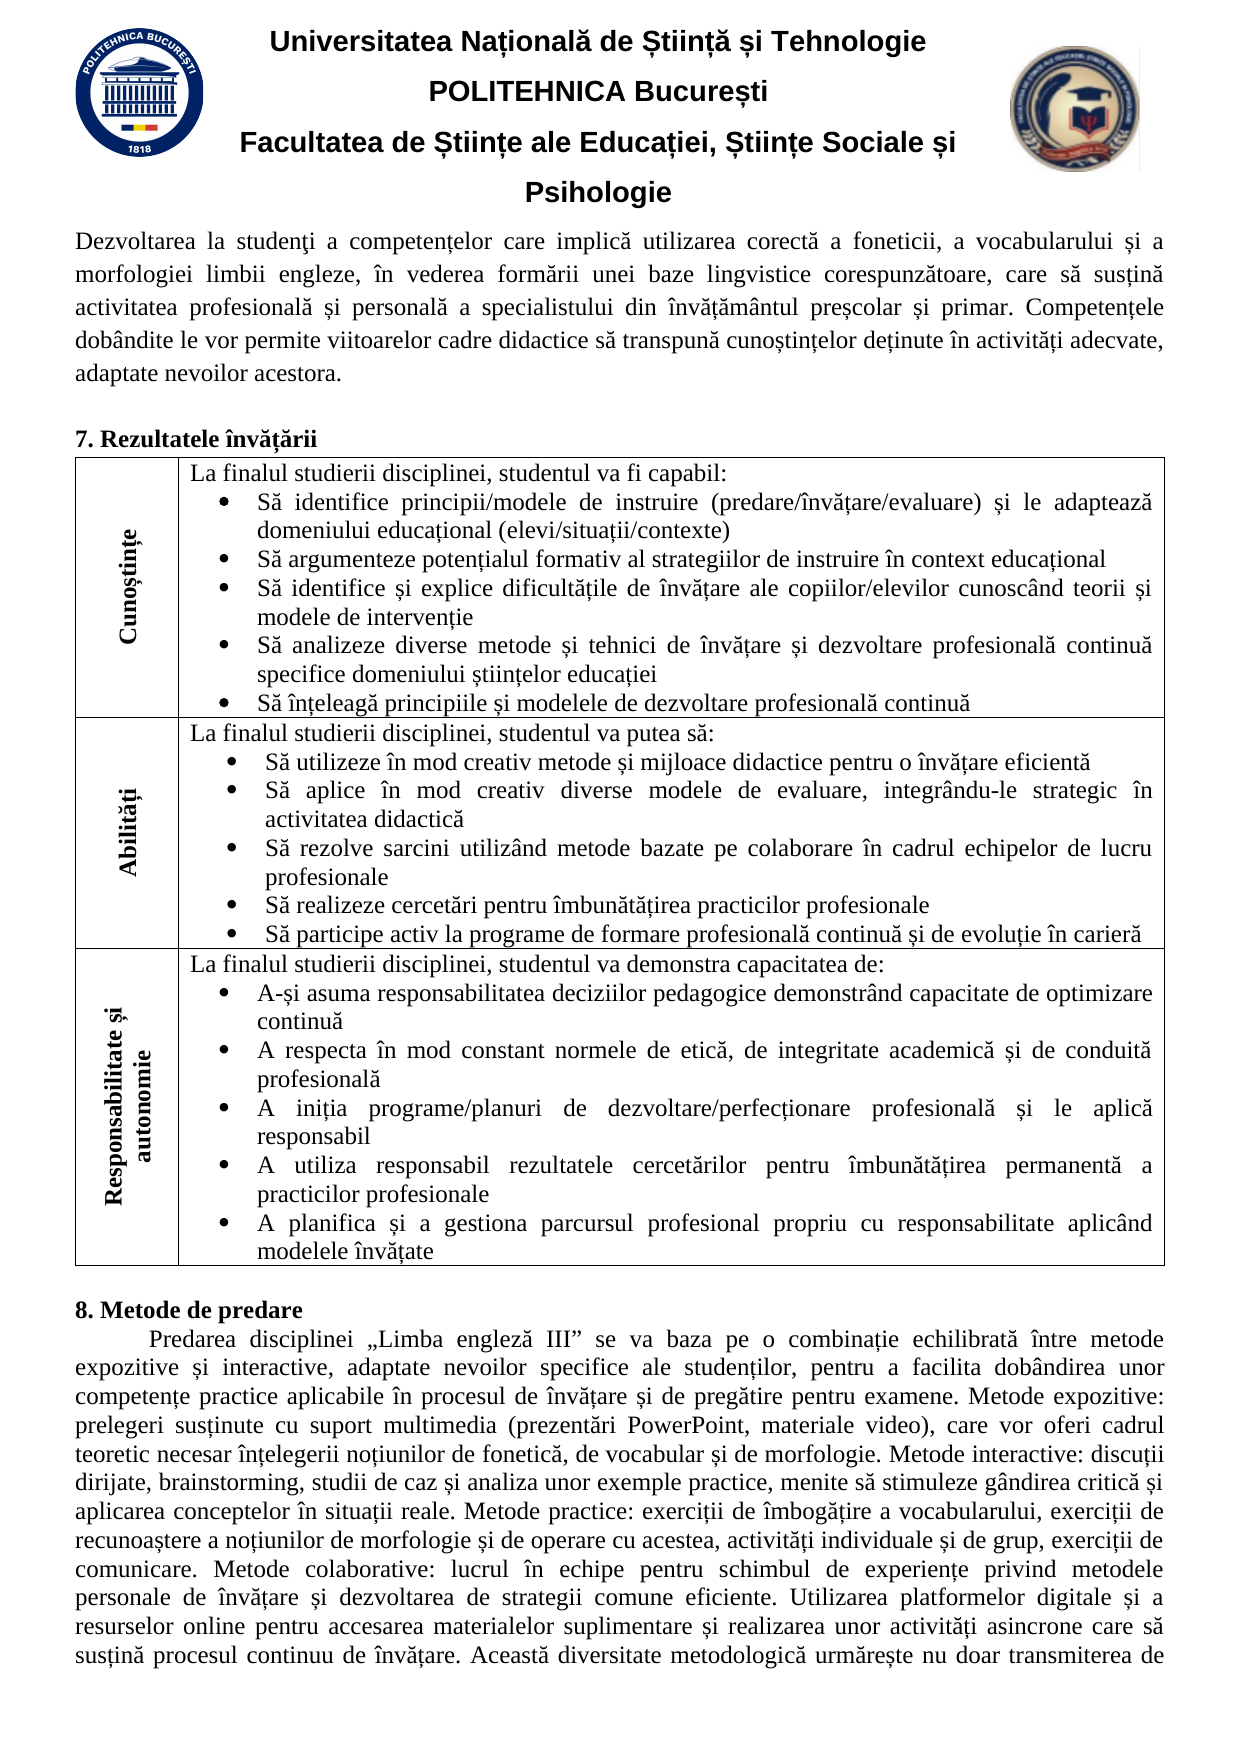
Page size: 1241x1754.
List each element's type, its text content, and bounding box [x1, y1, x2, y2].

table_cell La finalul studierii disciplinei, studentul va putea să: Să utilizeze în mod creativ metode și mijloace didactice pentru o învățare eficientă Să aplice în mod creativ diverse modele de evaluare, integrându-le strategic în activitatea didactică Să rezolve sarcini utilizând metode bazate pe colaborare în cadrul echipelor de lucru profesionale Să realizeze cercetări pentru îmbunătățirea practicilor profesionale Să participe activ la programe de formare profesională continuă și de evoluție în carieră [179, 718, 1164, 948]
table_cell Abilități [76, 718, 178, 948]
table_header Cunoștințe [76, 458, 178, 717]
picture [75, 28, 204, 112]
text 8. Metode de predare [75, 1295, 1165, 1324]
text Dezvoltarea la studenţi a competențelor care implică utilizarea corectă a foneticii, a vocabularului și a morfologiei limbii engleze, în vederea formării unei baze lingvistice corespunzătoare, care să susțină activitatea profesională și personală a specialistului din învățământul preșcolar și primar. Competențele dobândite le vor permite viitoarelor cadre didactice să transpună cunoștințelor deținute în activități adecvate, adaptate nevoilor acestora. [75, 112, 1165, 387]
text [75, 1324, 1165, 1669]
table_cell Responsabilitate și autonomie [76, 949, 178, 1265]
picture [1010, 46, 1142, 172]
table_cell La finalul studierii disciplinei, studentul va demonstra capacitatea de: A-și asuma responsabilitatea deciziilor pedagogice demonstrând capacitate de optimizare continuă A respecta în mod constant normele de etică, de integritate academică și de conduită profesională A iniția programe/planuri de dezvoltare/perfecționare profesională și le aplică responsabil A utiliza responsabil rezultatele cercetărilor pentru îmbunătățirea permanentă a practicilor profesionale A planifica și a gestiona parcursul profesional propriu cu responsabilitate aplicând modelele învățate [179, 949, 1164, 1265]
text 7. Rezultatele învățării [75, 424, 1165, 453]
table_header La finalul studierii disciplinei, studentul va fi capabil: Să identifice principii/modele de instruire (predare/învățare/evaluare) și le adaptează domeniului educațional (elevi/situații/contexte) Să argumenteze potențialul formativ al strategiilor de instruire în context educațional Să identifice și explice dificultățile de învățare ale copiilor/elevilor cunoscând teorii și modele de intervenție Să analizeze diverse metode și tehnici de învățare și dezvoltare profesională continuă specifice domeniului științelor educației Să înțeleagă principiile și modelele de dezvoltare profesională continuă [179, 458, 1164, 717]
